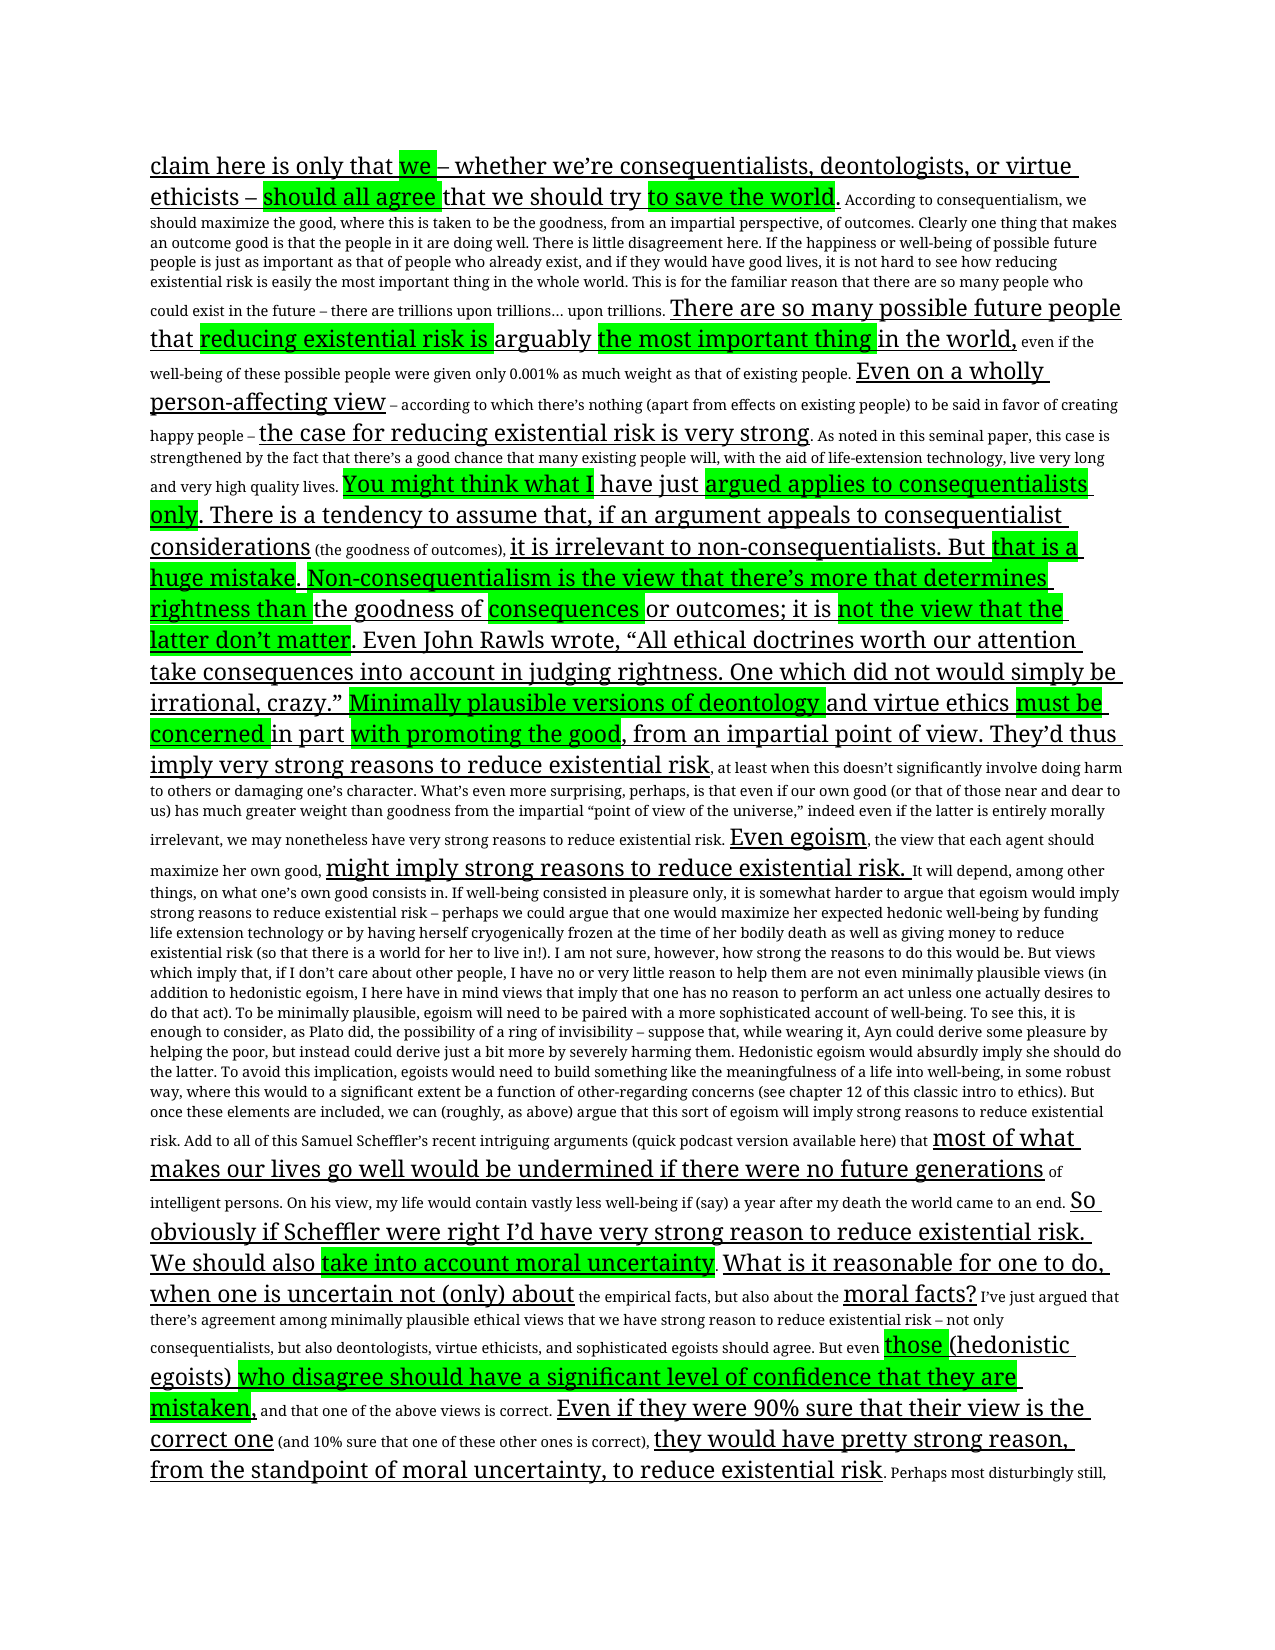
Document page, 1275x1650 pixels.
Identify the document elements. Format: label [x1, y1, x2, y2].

text [150, 150, 1125, 1485]
